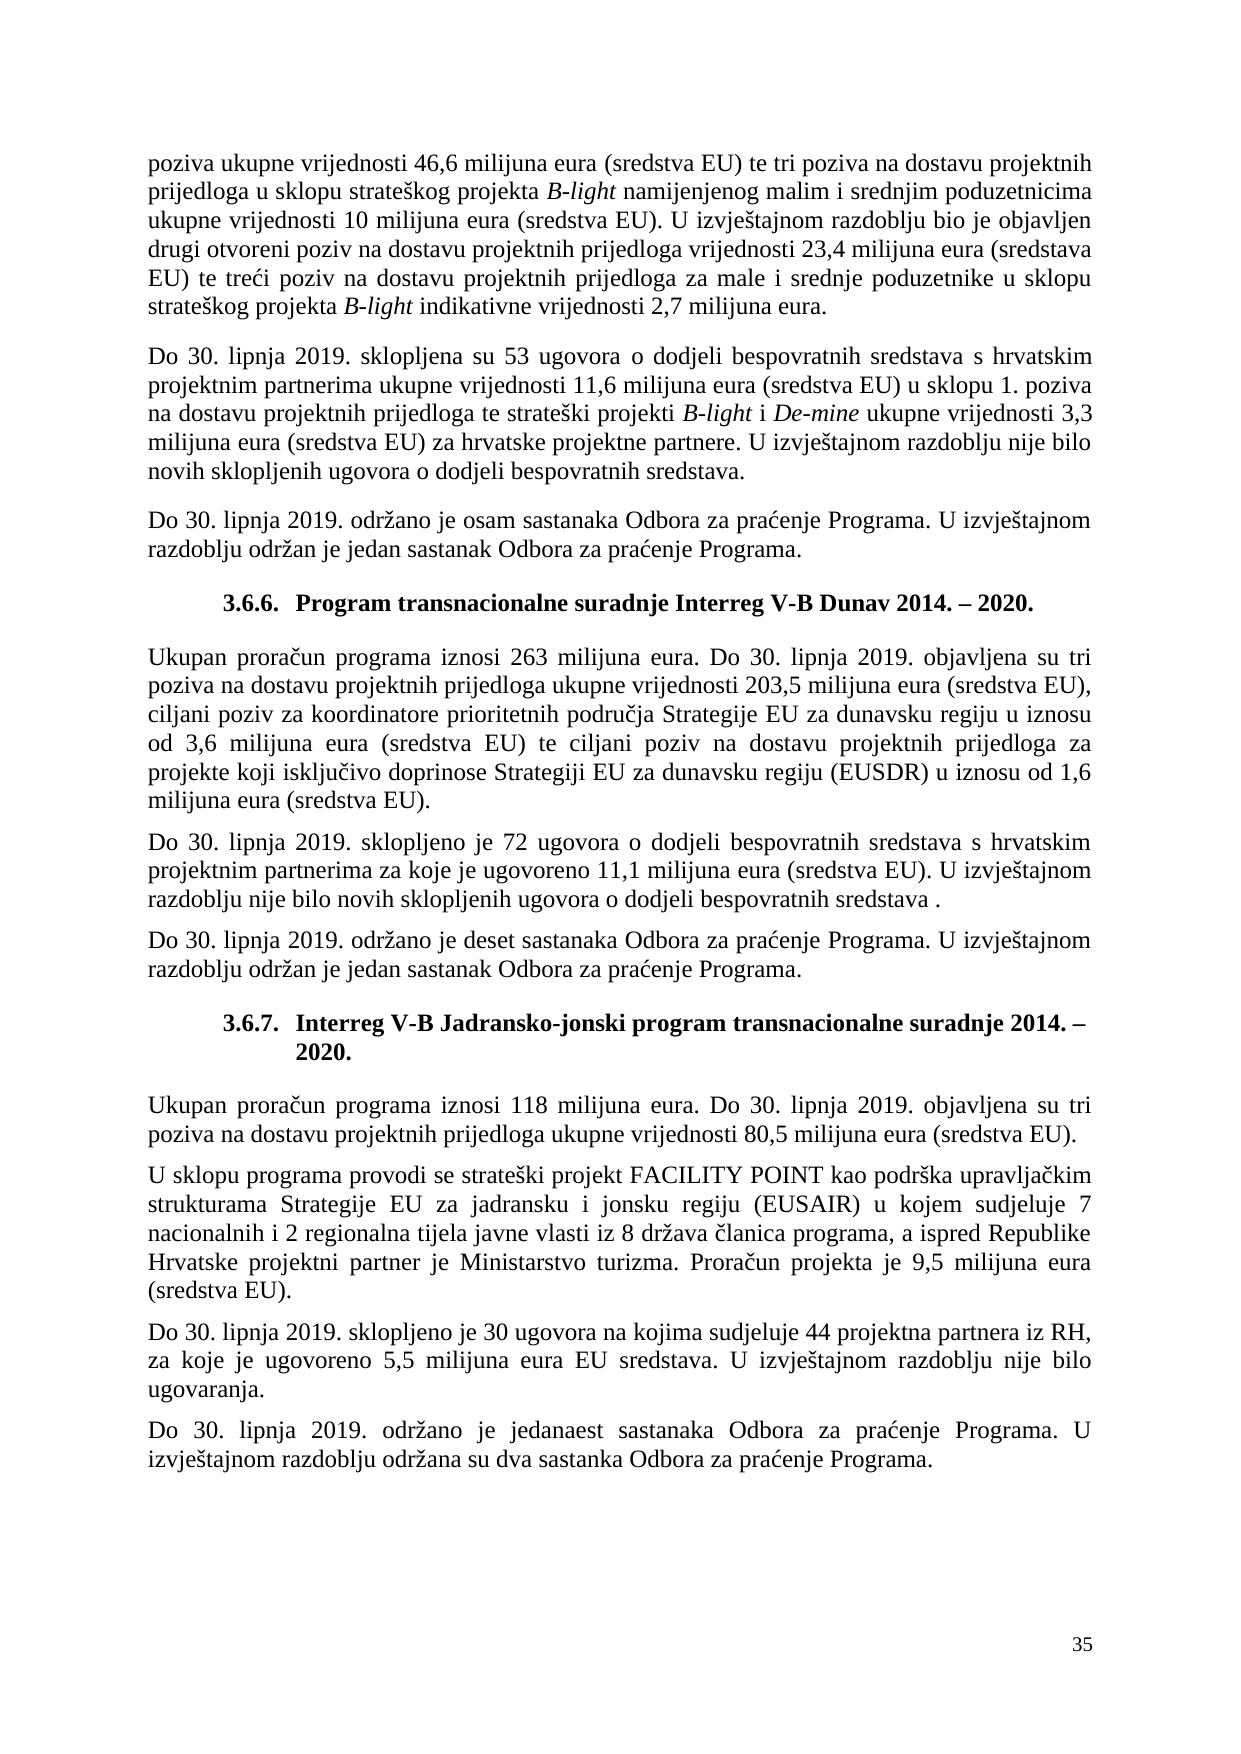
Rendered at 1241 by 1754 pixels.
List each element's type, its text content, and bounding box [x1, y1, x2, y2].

text U sklopu programa provodi se strateški projekt FACILITY POINT kao podrška upravljačkim strukturama Strategije EU za jadransku i jonsku regiju (EUSAIR) u kojem sudjeluje 7 nacionalnih i 2 regionalna tijela javne vlasti iz 8 država članica programa, a ispred Republike Hrvatske projektni partner je Ministarstvo turizma. Proračun projekta je 9,5 milijuna eura (sredstva EU). [148, 1161, 1093, 1304]
text Ukupan proračun programa iznosi 118 milijuna eura. Do 30. lipnja 2019. objavljena su tri poziva na dostavu projektnih prijedloga ukupne vrijednosti 80,5 milijuna eura (sredstva EU). [148, 1091, 1093, 1148]
list Program transnacionalne suradnje Interreg V-B Dunav 2014. – 2020. [223, 588, 1093, 617]
text Do 30. lipnja 2019. sklopljeno je 72 ugovora o dodjeli bespovratnih sredstava s hrvatskim projektnim partnerima za koje je ugovoreno 11,1 milijuna eura (sredstva EU). U izvještajnom razdoblju nije bilo novih sklopljenih ugovora o dodjeli bespovratnih sredstava . [148, 827, 1093, 913]
text Do 30. lipnja 2019. sklopljeno je 30 ugovora na kojima sudjeluje 44 projektna partnera iz RH, za koje je ugovoreno 5,5 milijuna eura EU sredstava. U izvještajnom razdoblju nije bilo ugovaranja. [148, 1317, 1093, 1403]
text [148, 148, 1093, 320]
text Ukupan proračun programa iznosi 263 milijuna eura. Do 30. lipnja 2019. objavljena su tri poziva na dostavu projektnih prijedloga ukupne vrijednosti 203,5 milijuna eura (sredstva EU), ciljani poziv za koordinatore prioritetnih područja Strategije EU za dunavsku regiju u iznosu od 3,6 milijuna eura (sredstva EU) te ciljani poziv na dostavu projektnih prijedloga za projekte koji isključivo doprinose Strategiji EU za dunavsku regiju (EUSDR) u iznosu od 1,6 milijuna eura (sredstva EU). [148, 642, 1093, 814]
text Do 30. lipnja 2019. održano je deset sastanaka Odbora za praćenje Programa. U izvještajnom razdoblju održan je jedan sastanak Odbora za praćenje Programa. [148, 926, 1093, 983]
text Do 30. lipnja 2019. održano je jedanaest sastanaka Odbora za praćenje Programa. U izvještajnom razdoblju održana su dva sastanka Odbora za praćenje Programa. [148, 1416, 1093, 1473]
text Do 30. lipnja 2019. sklopljena su 53 ugovora o dodjeli bespovratnih sredstava s hrvatskim projektnim partnerima ukupne vrijednosti 11,6 milijuna eura (sredstva EU) u sklopu 1. poziva na dostavu projektnih prijedloga te strateški projekti B-light i De-mine ukupne vrijednosti 3,3 milijuna eura (sredstva EU) za hrvatske projektne partnere. U izvještajnom razdoblju nije bilo novih sklopljenih ugovora o dodjeli bespovratnih sredstava. [148, 341, 1093, 485]
list Interreg V-B Jadransko-jonski program transnacionalne suradnje 2014. – 2020. [223, 1008, 1093, 1066]
